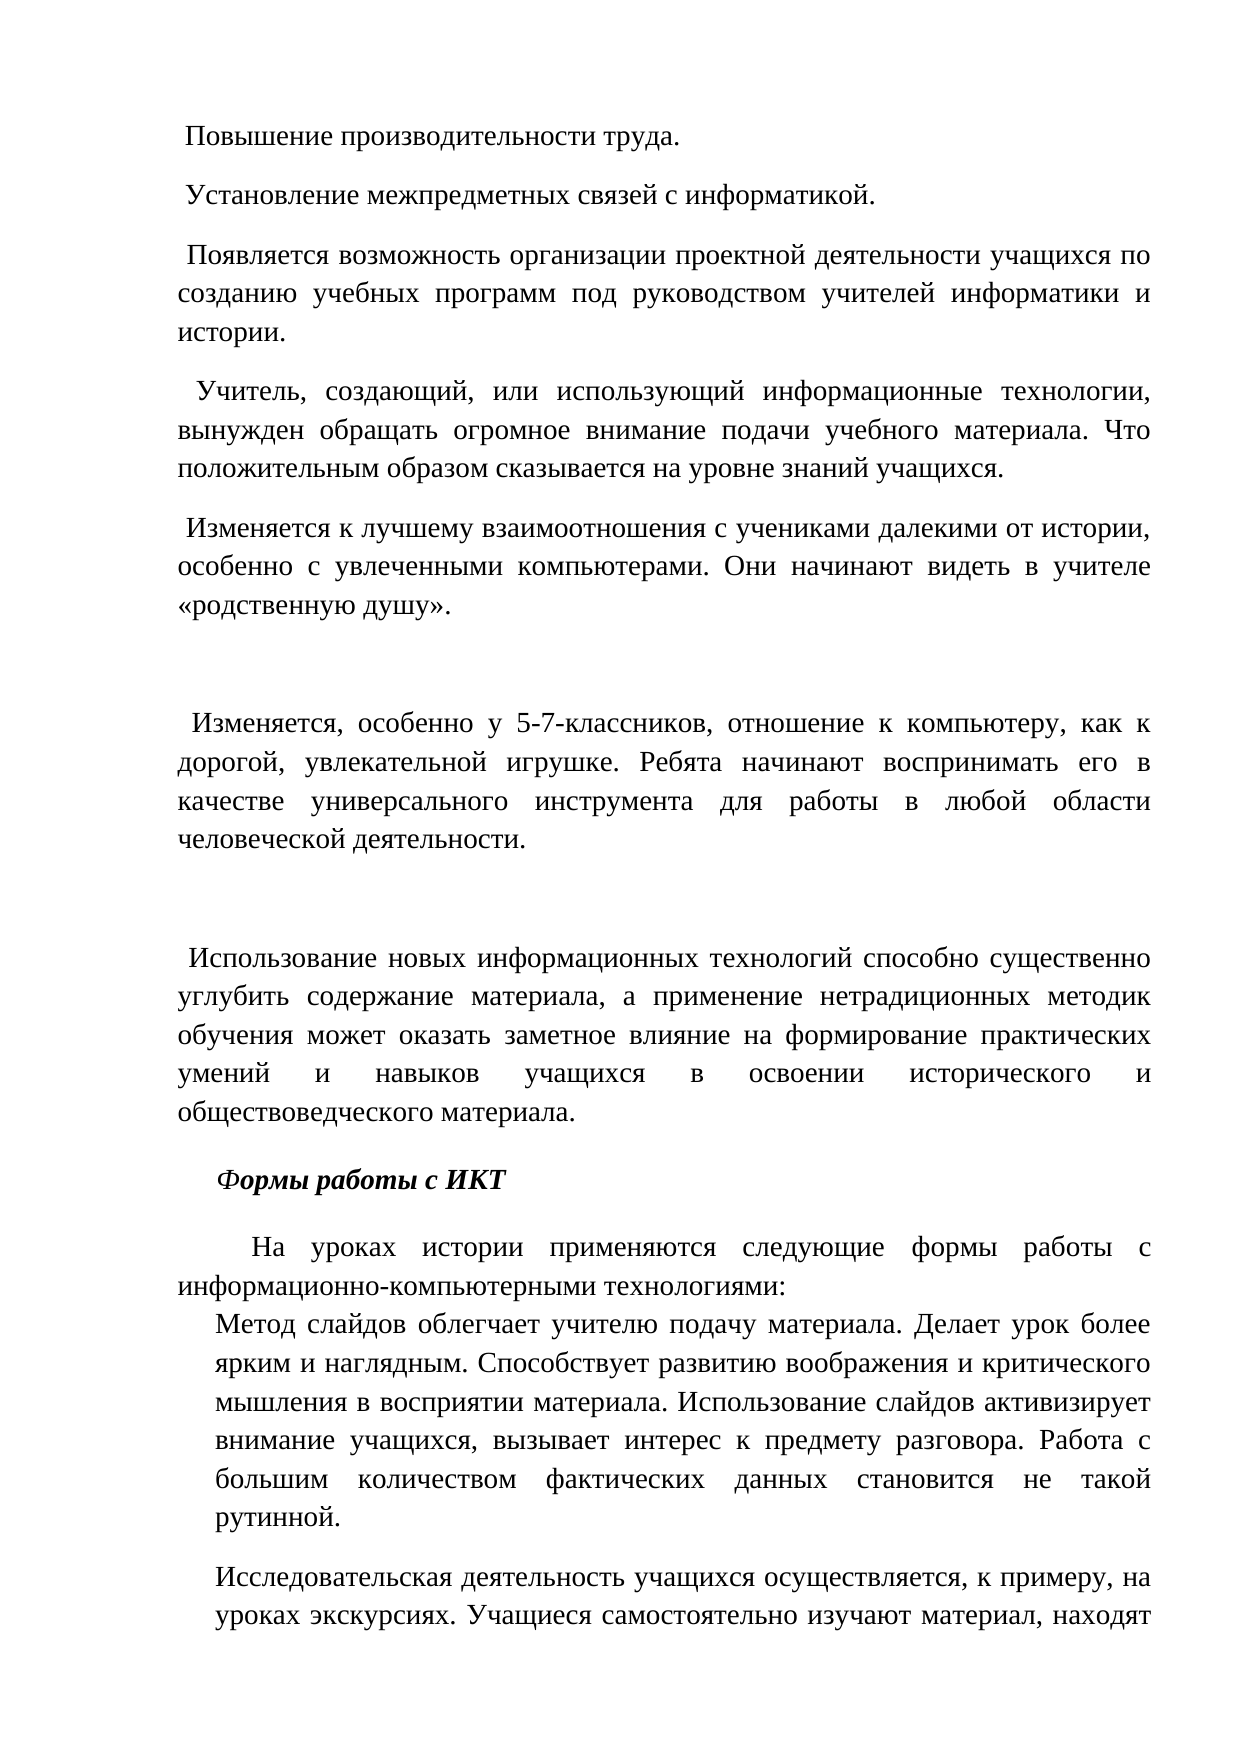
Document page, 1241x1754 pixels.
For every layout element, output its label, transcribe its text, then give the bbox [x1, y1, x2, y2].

text Использование новых информационных технологий способно существенно углубить содержание материала, а применение нетрадиционных методик обучения может оказать заметное влияние на формирование практических умений и навыков учащихся в освоении исторического и обществоведческого материала. [177, 940, 1152, 1128]
text На уроках истории применяются следующие формы работы с информационно-компьютерными технологиями: [177, 1229, 1152, 1302]
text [215, 1559, 1152, 1631]
text Изменяется, особенно у 5-7-классников, отношение к компьютеру, как к дорогой, увлекательной игрушке. Ребята начинают воспринимать его в качестве универсального инструмента для работы в любой области человеческой деятельности. [177, 706, 1152, 855]
text Учитель, создающий, или использующий информационные технологии, вынужден обращать огромное внимание подачи учебного материала. Что положительным образом сказывается на уровне знаний учащихся. [177, 373, 1152, 484]
text Метод слайдов облегчает учителю подачу материала. Делает урок более ярким и наглядным. Способствует развитию воображения и критического мышления в восприятии материала. Использование слайдов активизирует внимание учащихся, вызывает интерес к предмету разговора. Работа с большим количеством фактических данных становится не такой рутинной. [215, 1307, 1152, 1533]
text Формы работы с ИКТ [177, 1162, 1152, 1195]
text Изменяется к лучшему взаимоотношения с учениками далекими от истории, особенно с увлеченными компьютерами. Они начинают видеть в учителе «родственную душу». [177, 510, 1152, 620]
text Повышение производительности труда. [177, 118, 1152, 152]
text Установление межпредметных связей с информатикой. [177, 177, 1152, 211]
text Появляется возможность организации проектной деятельности учащихся по созданию учебных программ под руководством учителей информатики и истории. [177, 237, 1152, 347]
